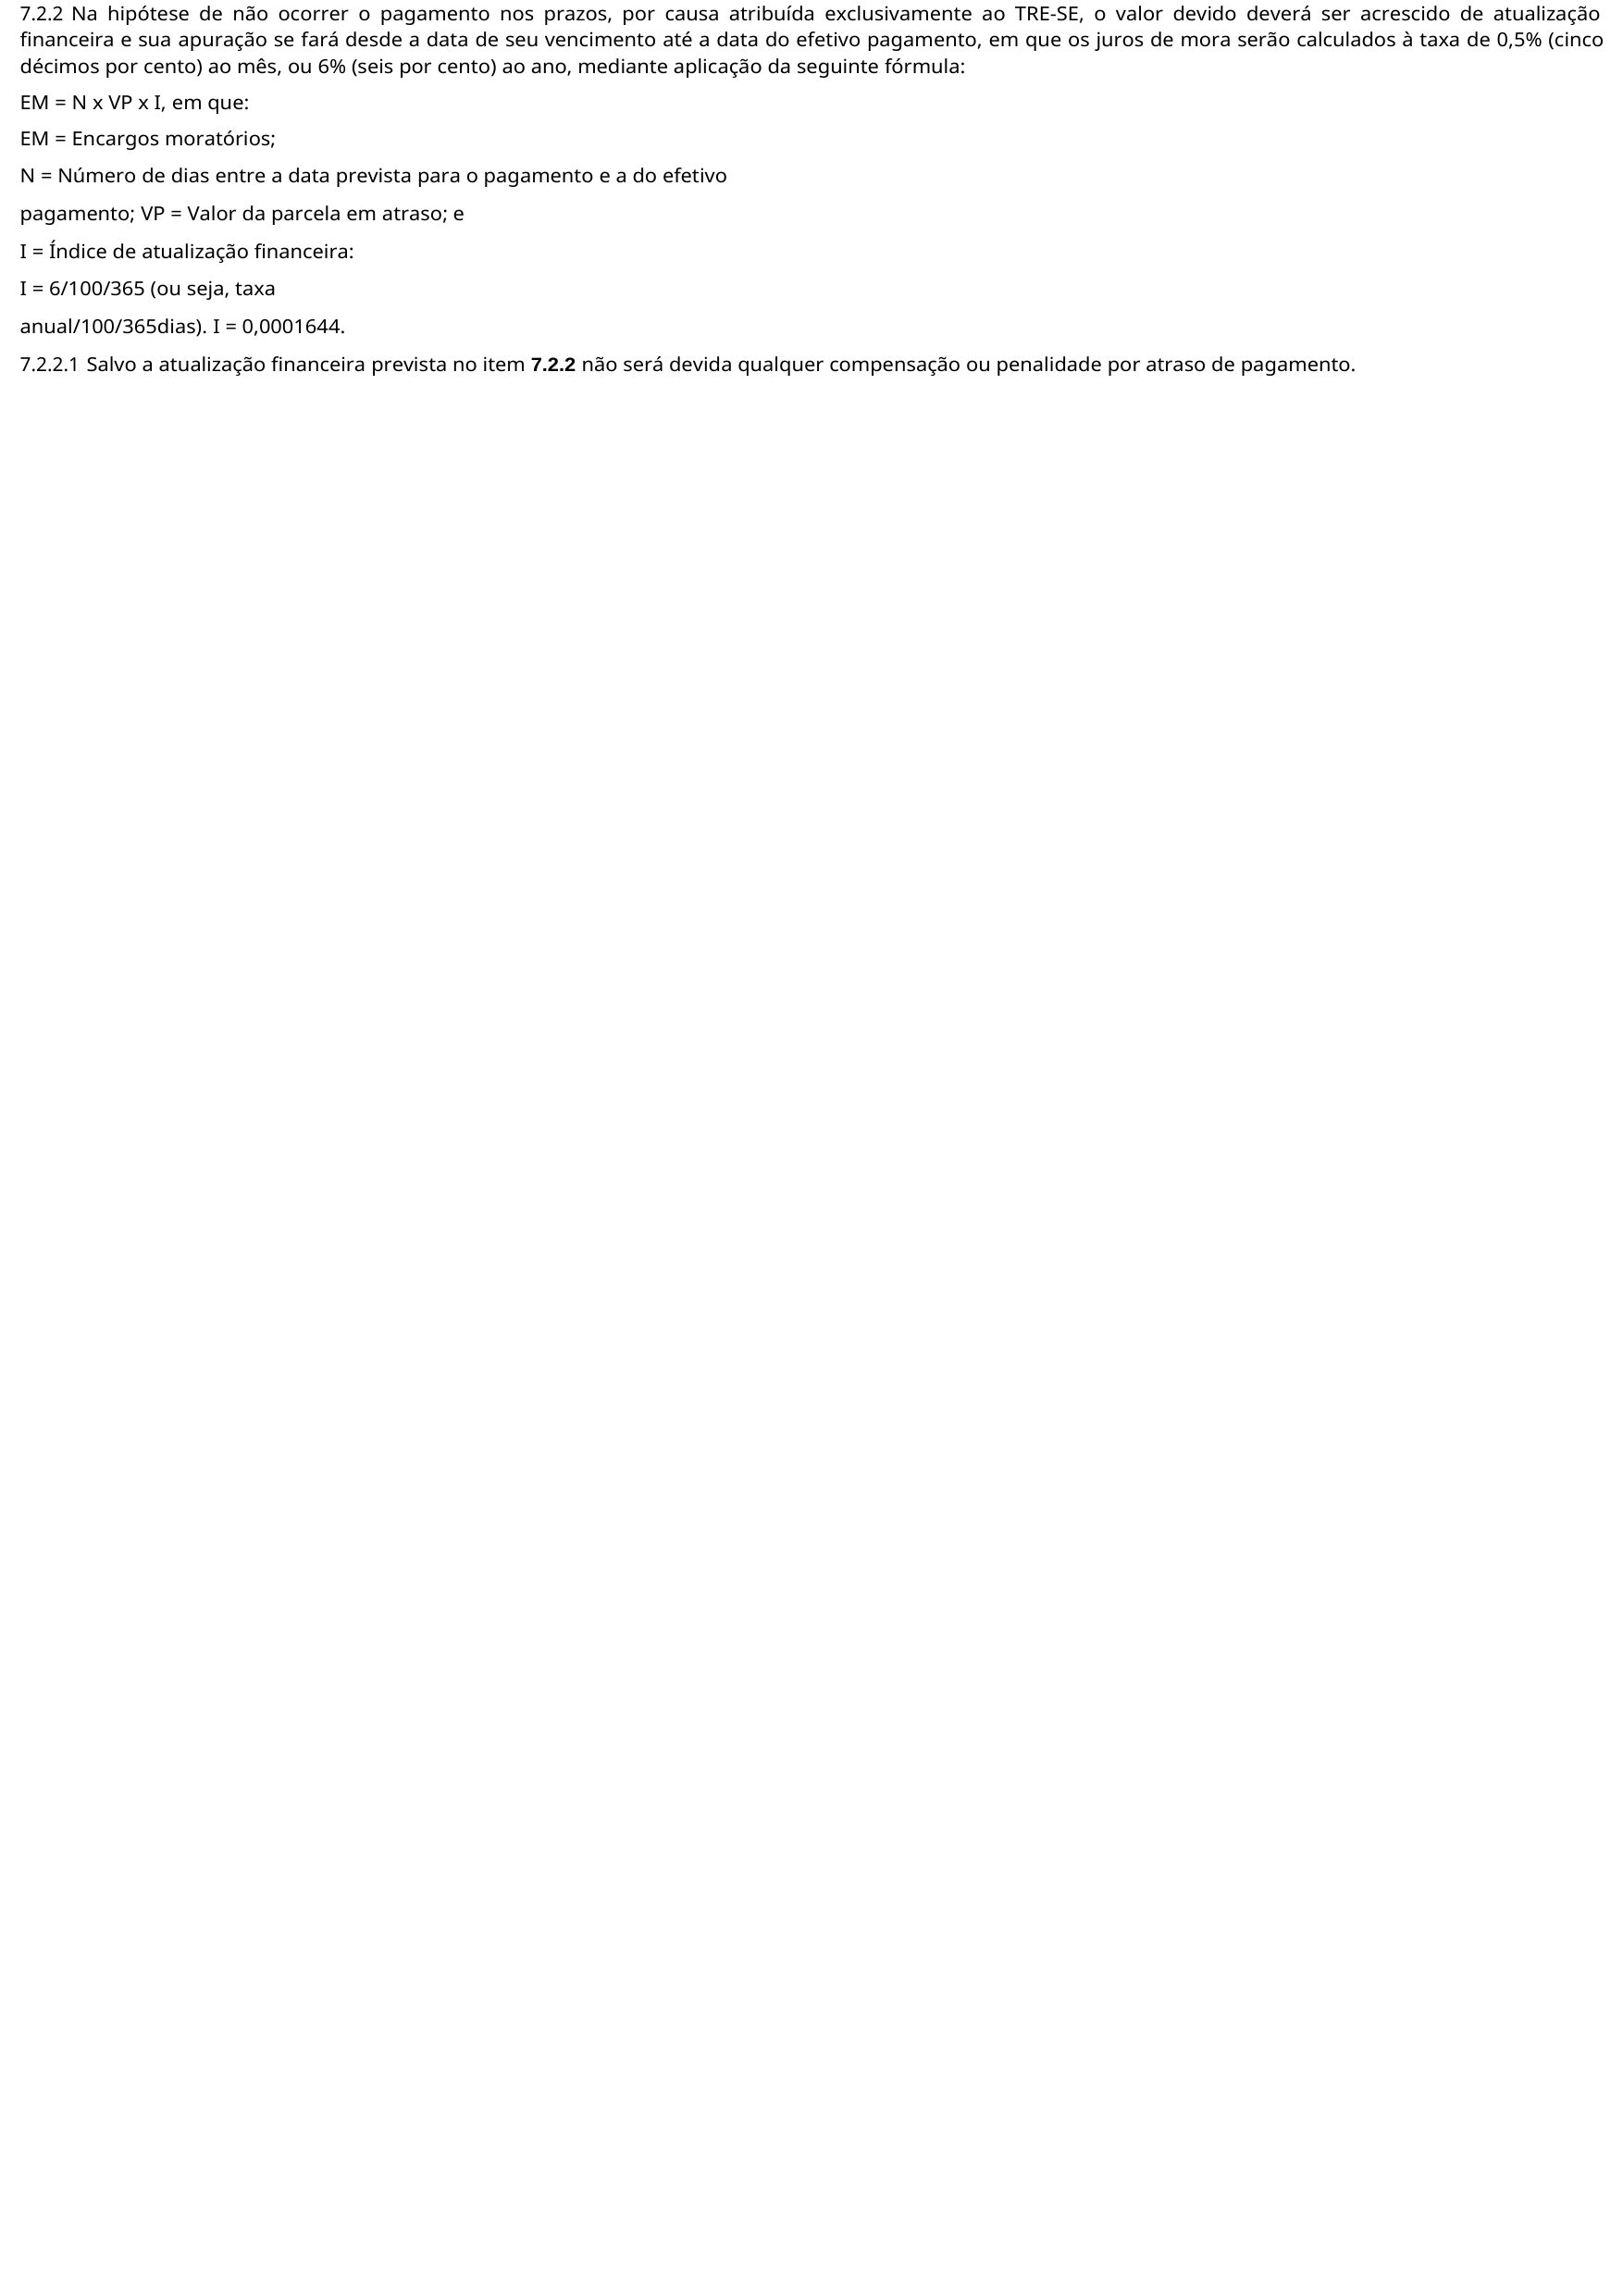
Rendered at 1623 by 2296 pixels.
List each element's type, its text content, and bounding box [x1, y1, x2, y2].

text I = 6/100/365 (ou seja, taxa anual/100/365dias). I = 0,0001644. [19, 275, 443, 339]
text N = Número de dias entre a data prevista para o pagamento e a do efetivo pagamento; VP = Valor da parcela em atraso; e [19, 162, 788, 227]
text EM = Encargos moratórios; [19, 126, 1623, 152]
text I = Índice de atualização financeira: [19, 238, 1623, 265]
list Salvo a atualização financeira prevista no item 7.2.2 não será devida qualquer compensação ou penalidade por atraso de pagamento. [19, 351, 1623, 378]
text EM = N x VP x I, em que: [19, 89, 1623, 115]
list Na hipótese de não ocorrer o pagamento nos prazos, por causa atribuída exclusivamente ao TRE-SE, o valor devido deverá ser acrescido de atualização financeira e sua apuração se fará desde a data de seu vencimento até a data do efetivo pagamento, em que os juros de mora serão calculados à taxa de 0,5% (cinco décimos por cento) ao mês, ou 6% (seis por cento) ao ano, mediante aplicação da seguinte fórmula: [19, 0, 1604, 79]
